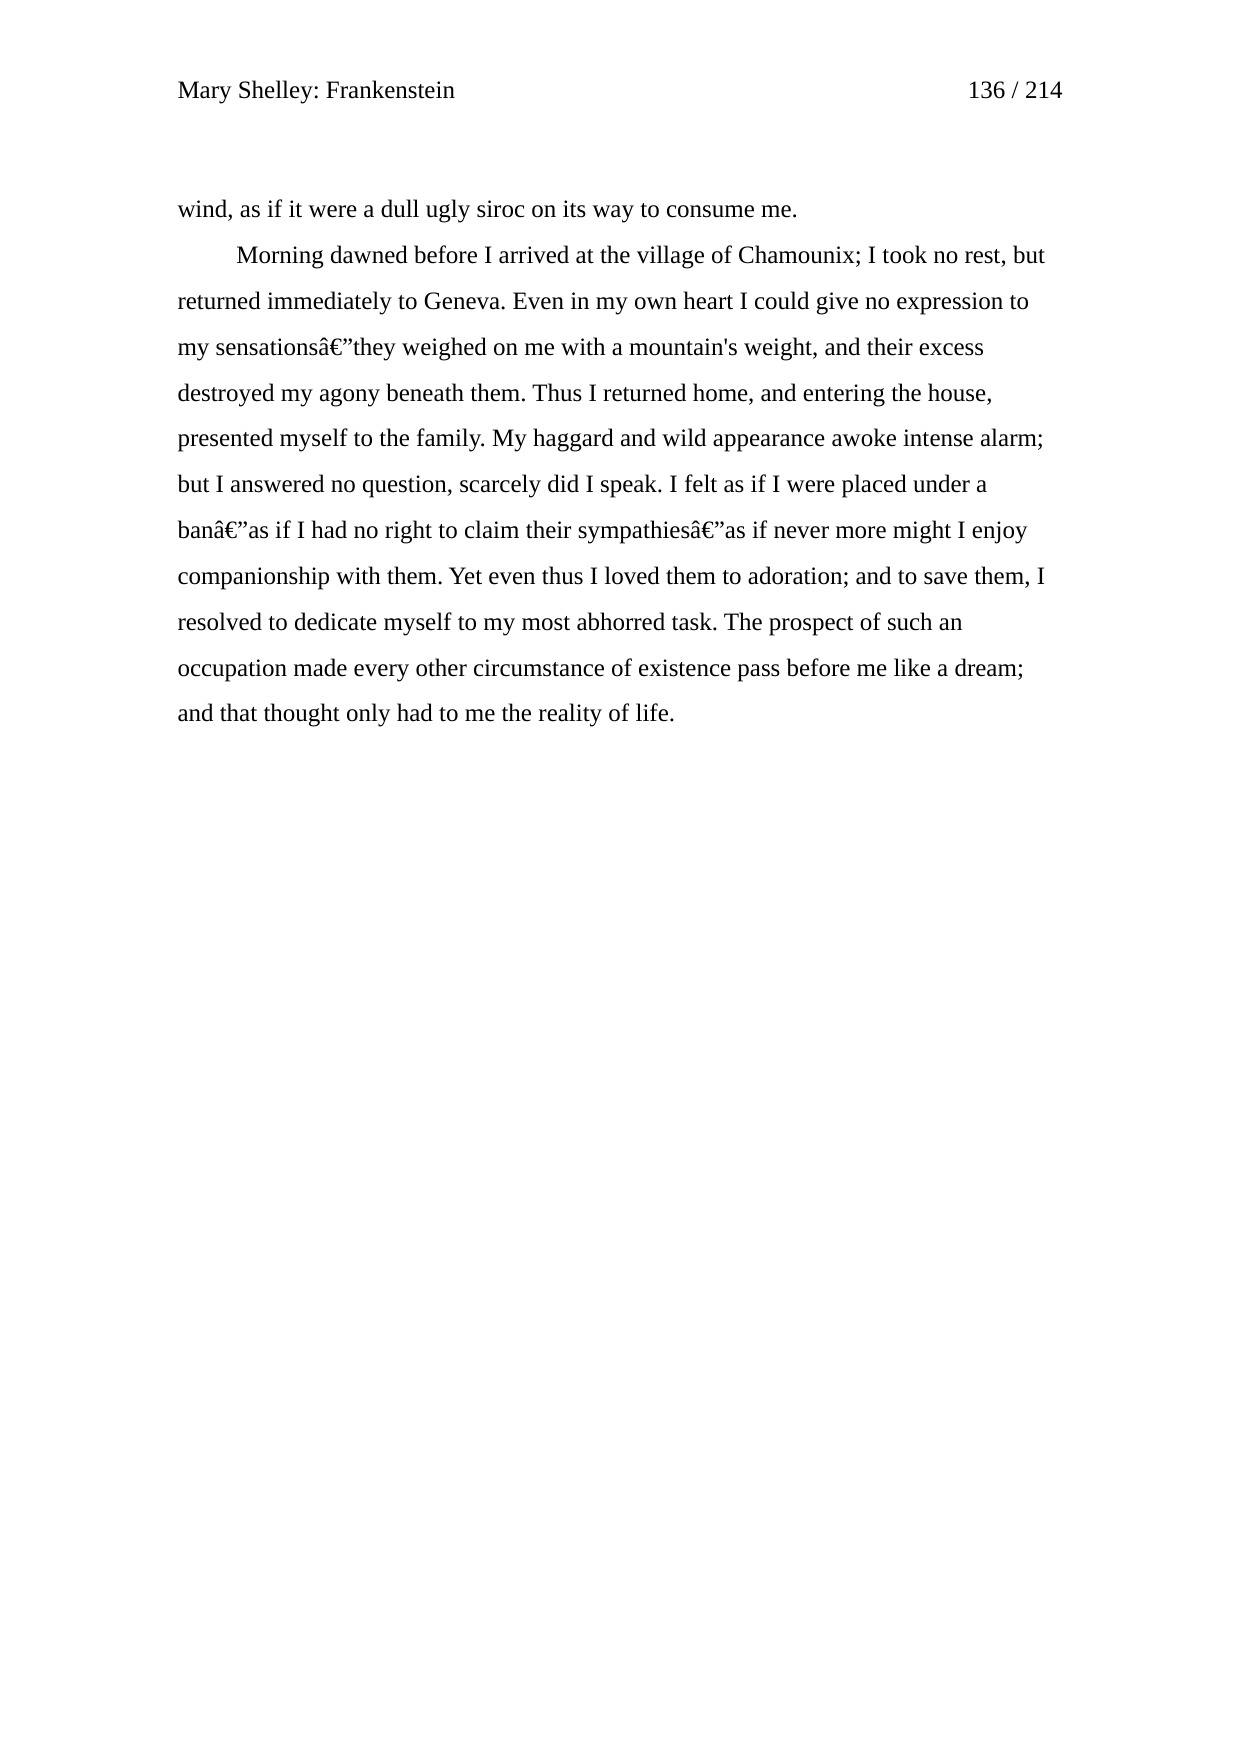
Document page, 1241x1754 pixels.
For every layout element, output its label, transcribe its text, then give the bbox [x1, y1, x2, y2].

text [177, 177, 1063, 223]
text Morning dawned before I arrived at the village of Chamounix; I took no rest, but returned immediately to Geneva. Even in my own heart I could give no expression to my sensationsâ€”they weighed on me with a mountain's weight, and their excess destroyed my agony beneath them. Thus I returned home, and entering the house, presented myself to the family. My haggard and wild appearance awoke intense alarm; but I answered no question, scarcely did I speak. I felt as if I were placed under a banâ€”as if I had no right to claim their sympathiesâ€”as if never more might I enjoy companionship with them. Yet even thus I loved them to adoration; and to save them, I resolved to dedicate myself to my most abhorred task. The prospect of such an occupation made every other circumstance of existence pass before me like a dream; and that thought only had to me the reality of life. [177, 223, 1063, 727]
